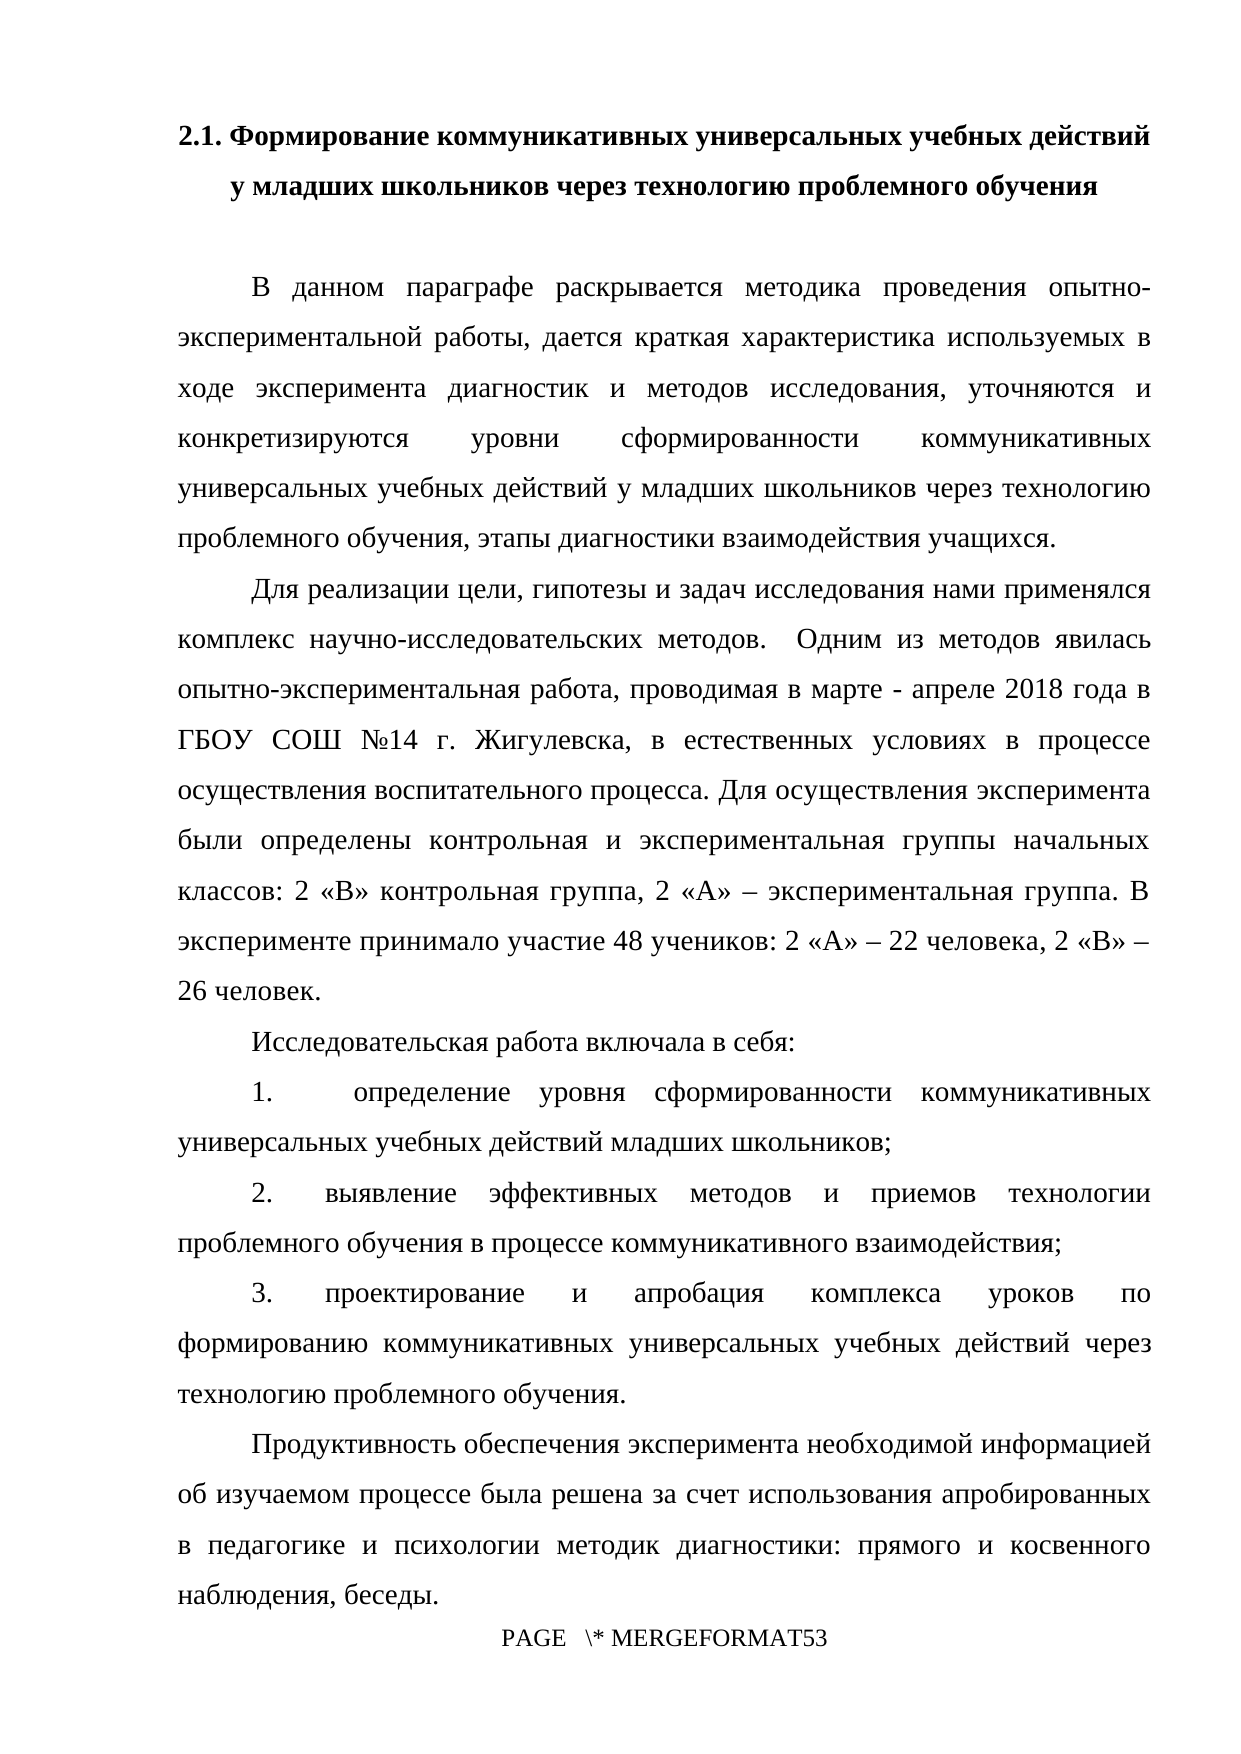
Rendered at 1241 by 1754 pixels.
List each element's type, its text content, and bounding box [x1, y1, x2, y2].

list определение уровня сформированности коммуникативных универсальных учебных действий младших школьников; [177, 1074, 1152, 1158]
list выявление эффективных методов и приемов технологии проблемного обучения в процессе коммуникативного взаимодействия; [177, 1175, 1152, 1258]
text Для реализации цели, гипотезы и задач исследования нами применялся комплекс научно-исследовательских методов. Одним из методов явилась опытно-экспериментальная работа, проводимая в марте - апреле 2018 года в ГБОУ СОШ №14 г. Жигулевска, в естественных условиях в процессе осуществления воспитательного процесса. Для осуществления эксперимента были определены контрольная и экспериментальная группы начальных классов: 2 «В» контрольная группа, 2 «А» – экспериментальная группа. В эксперименте принимало участие 48 учеников: 2 «А» – 22 человека, 2 «В» – 26 человек. [177, 571, 1152, 1007]
list проектирование и апробация комплекса уроков по формированию коммуникативных универсальных учебных действий через технологию проблемного обучения. [177, 1275, 1152, 1409]
text Продуктивность обеспечения эксперимента необходимой информацией об изучаемом процессе была решена за счет использования апробированных в педагогике и психологии методик диагностики: прямого и косвенного наблюдения, беседы. [177, 1426, 1152, 1611]
text 2.1. Формирование коммуникативных универсальных учебных действий у младших школьников через технологию проблемного обучения [177, 118, 1152, 202]
text Исследовательская работа включала в себя: [177, 1024, 1152, 1057]
text В данном параграфе раскрывается методика проведения опытно-экспериментальной работы, дается краткая характеристика используемых в ходе эксперимента диагностик и методов исследования, уточняются и конкретизируются уровни сформированности коммуникативных универсальных учебных действий у младших школьников через технологию проблемного обучения, этапы диагностики взаимодействия учащихся. [177, 269, 1152, 554]
